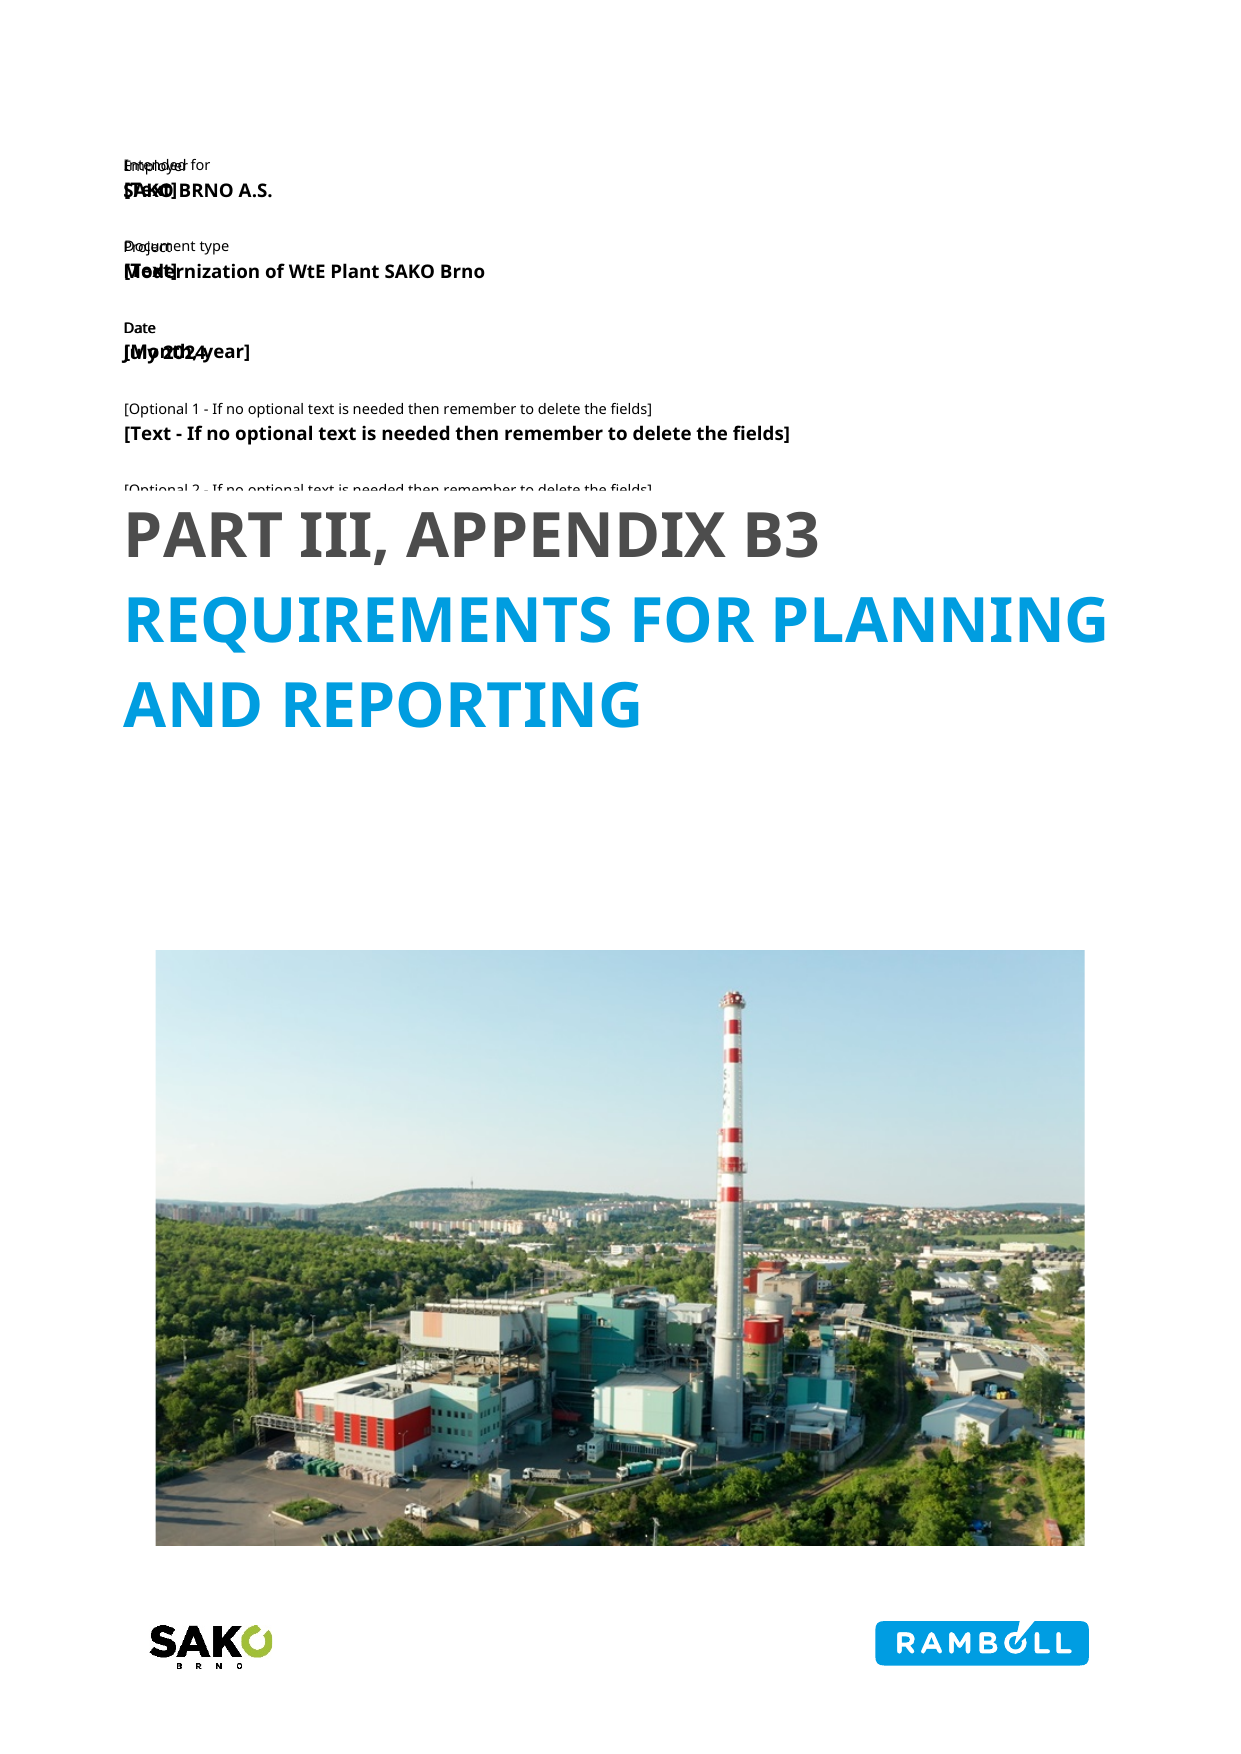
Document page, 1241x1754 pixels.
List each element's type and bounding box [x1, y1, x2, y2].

picture [155, 950, 1085, 1546]
picture [149, 1625, 273, 1669]
